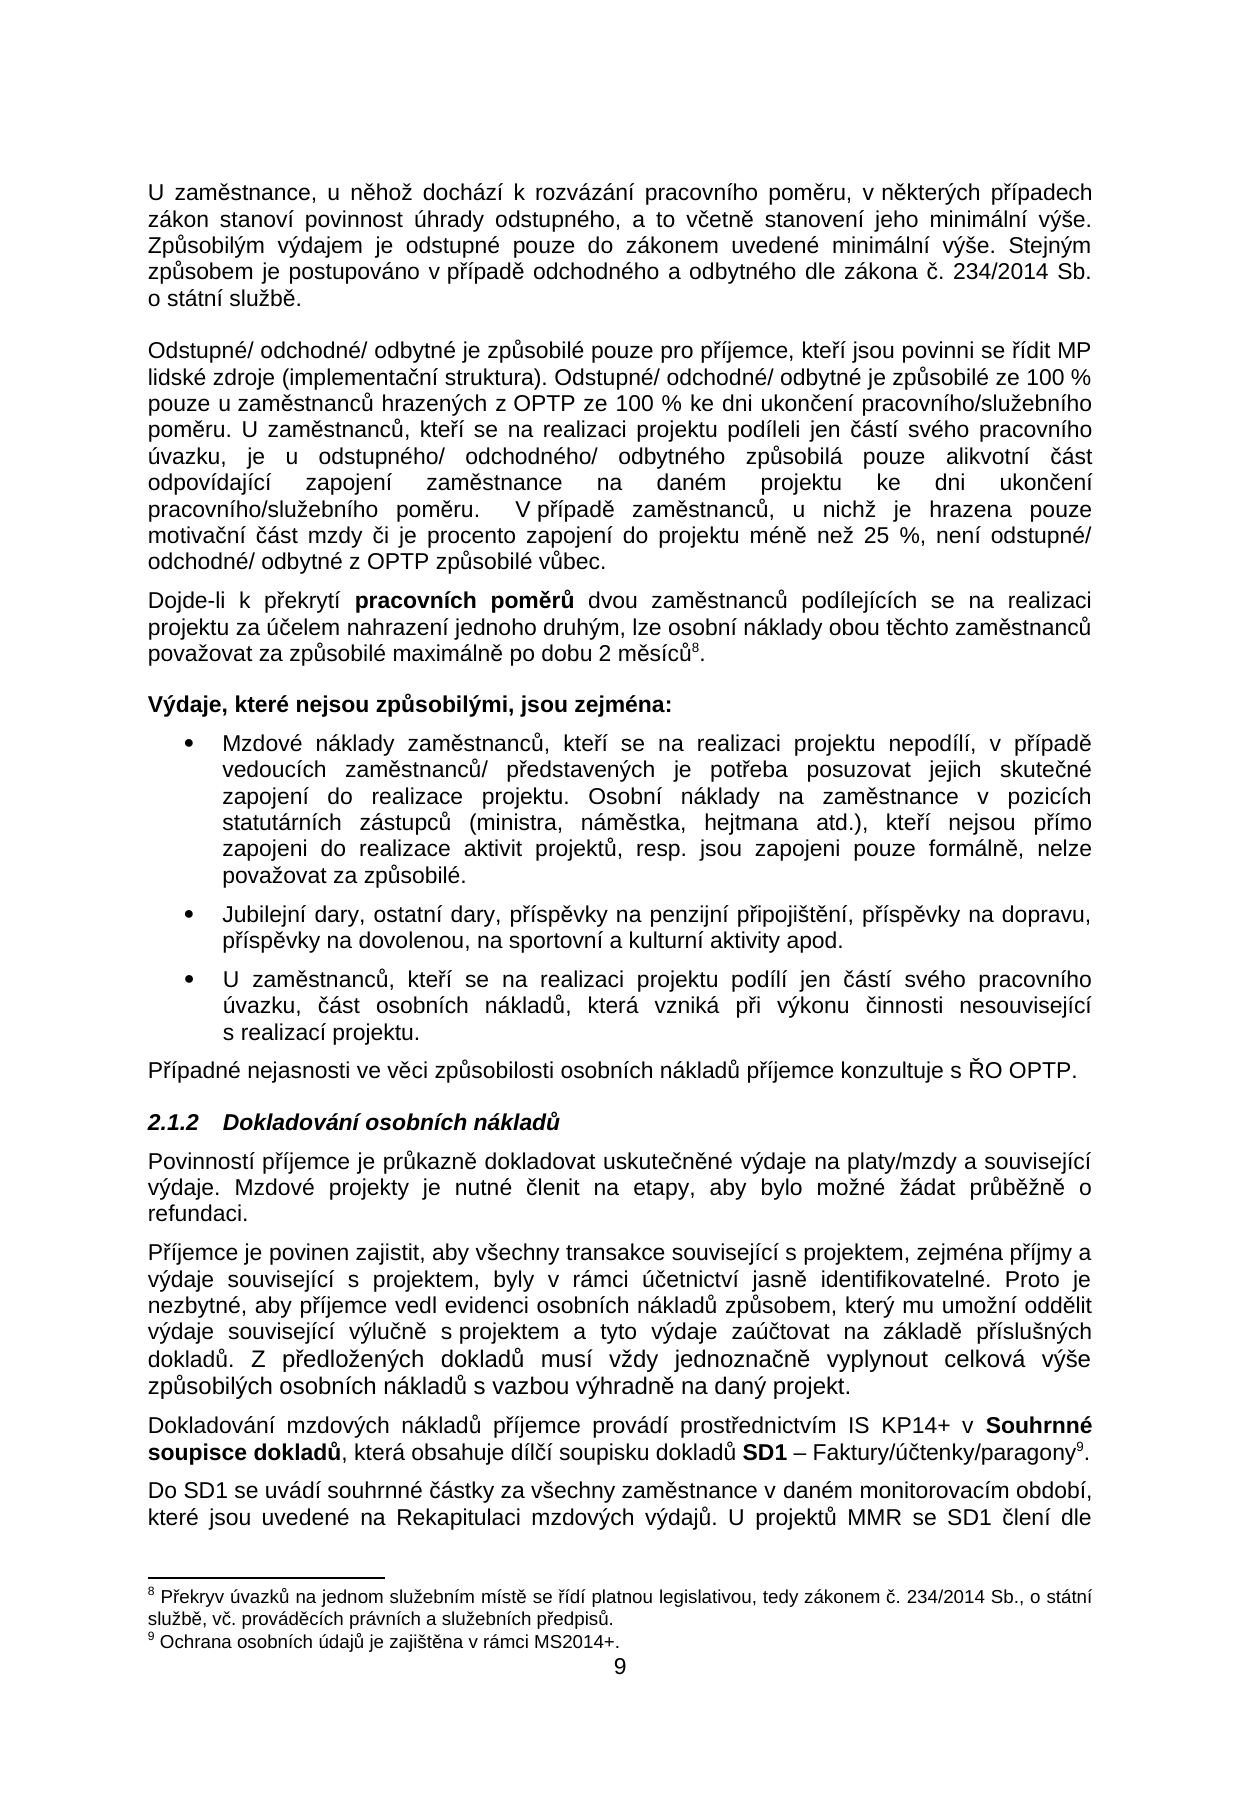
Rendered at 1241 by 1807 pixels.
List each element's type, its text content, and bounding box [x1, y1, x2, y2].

subtitle Dokladování osobních nákladů [148, 1109, 1092, 1135]
text Případné nejasnosti ve věci způsobilosti osobních nákladů příjemce konzultuje s ŘO OPTP. [148, 1057, 1092, 1084]
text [148, 1477, 1092, 1530]
list Mzdové náklady zaměstnanců, kteří se na realizaci projektu nepodílí, v případě vedoucích zaměstnanců/ představených je potřeba posuzovat jejich skutečné zapojení do realizace projektu. Osobní náklady na zaměstnance v pozicích statutárních zástupců (ministra, náměstka, hejtmana atd.), kteří nejsou přímo zapojeni do realizace aktivit projektů, resp. jsou zapojeni pouze formálně, nelze považovat za způsobilé. [185, 730, 1092, 888]
text Dokladování mzdových nákladů příjemce provádí prostřednictvím IS KP14+ v Souhrnné soupisce dokladů, která obsahuje dílčí soupisku dokladů SD1 – Faktury/účtenky/paragony. [148, 1412, 1092, 1465]
text U zaměstnance, u něhož dochází k rozvázání pracovního poměru, v některých případech zákon stanoví povinnost úhrady odstupného, a to včetně stanovení jeho minimální výše. Způsobilým výdajem je odstupné pouze do zákonem uvedené minimální výše. Stejným způsobem je postupováno v případě odchodného a odbytného dle zákona č. 234/2014 Sb. o státní službě. [148, 179, 1092, 311]
text Odstupné/ odchodné/ odbytné je způsobilé pouze pro příjemce, kteří jsou povinni se řídit MP lidské zdroje (implementační struktura). Odstupné/ odchodné/ odbytné je způsobilé ze 100 % pouze u zaměstnanců hrazených z OPTP ze 100 % ke dni ukončení pracovního/služebního poměru. U zaměstnanců, kteří se na realizaci projektu podíleli jen částí svého pracovního úvazku, je u odstupného/ odchodného/ odbytného způsobilá pouze alikvotní část odpovídající zapojení zaměstnance na daném projektu ke dni ukončení pracovního/služebního poměru. V případě zaměstnanců, u nichž je hrazena pouze motivační část mzdy či je procento zapojení do projektu méně než 25 %, není odstupné/ odchodné/ odbytné z OPTP způsobilé vůbec. [148, 337, 1092, 574]
text Dojde-li k překrytí pracovních poměrů dvou zaměstnanců podílejících se na realizaci projektu za účelem nahrazení jednoho druhým, lze osobní náklady obou těchto zaměstnanců považovat za způsobilé maximálně po dobu 2 měsíců. [148, 587, 1092, 666]
text Příjemce je povinen zajistit, aby všechny transakce související s projektem, zejména příjmy a výdaje související s projektem, byly v rámci účetnictví jasně identifikovatelné. Proto je nezbytné, aby příjemce vedl evidenci osobních nákladů způsobem, který mu umožní oddělit výdaje související výlučně s projektem a tyto výdaje zaúčtovat na základě příslušných dokladů. Z předložených dokladů musí vždy jednoznačně vyplynout celková výše způsobilých osobních nákladů s vazbou výhradně na daný projekt. [148, 1239, 1092, 1400]
text Povinností příjemce je průkazně dokladovat uskutečněné výdaje na platy/mzdy a související výdaje. Mzdové projekty je nutné členit na etapy, aby bylo možné žádat průběžně o refundaci. [148, 1148, 1092, 1227]
list U zaměstnanců, kteří se na realizaci projektu podílí jen částí svého pracovního úvazku, část osobních nákladů, která vzniká při výkonu činnosti nesouvisející s realizací projektu. [185, 966, 1092, 1045]
text Výdaje, které nejsou způsobilými, jsou zejména: [148, 691, 1092, 717]
list Jubilejní dary, ostatní dary, příspěvky na penzijní připojištění, příspěvky na dopravu, příspěvky na dovolenou, na sportovní a kulturní aktivity apod. [185, 901, 1092, 953]
